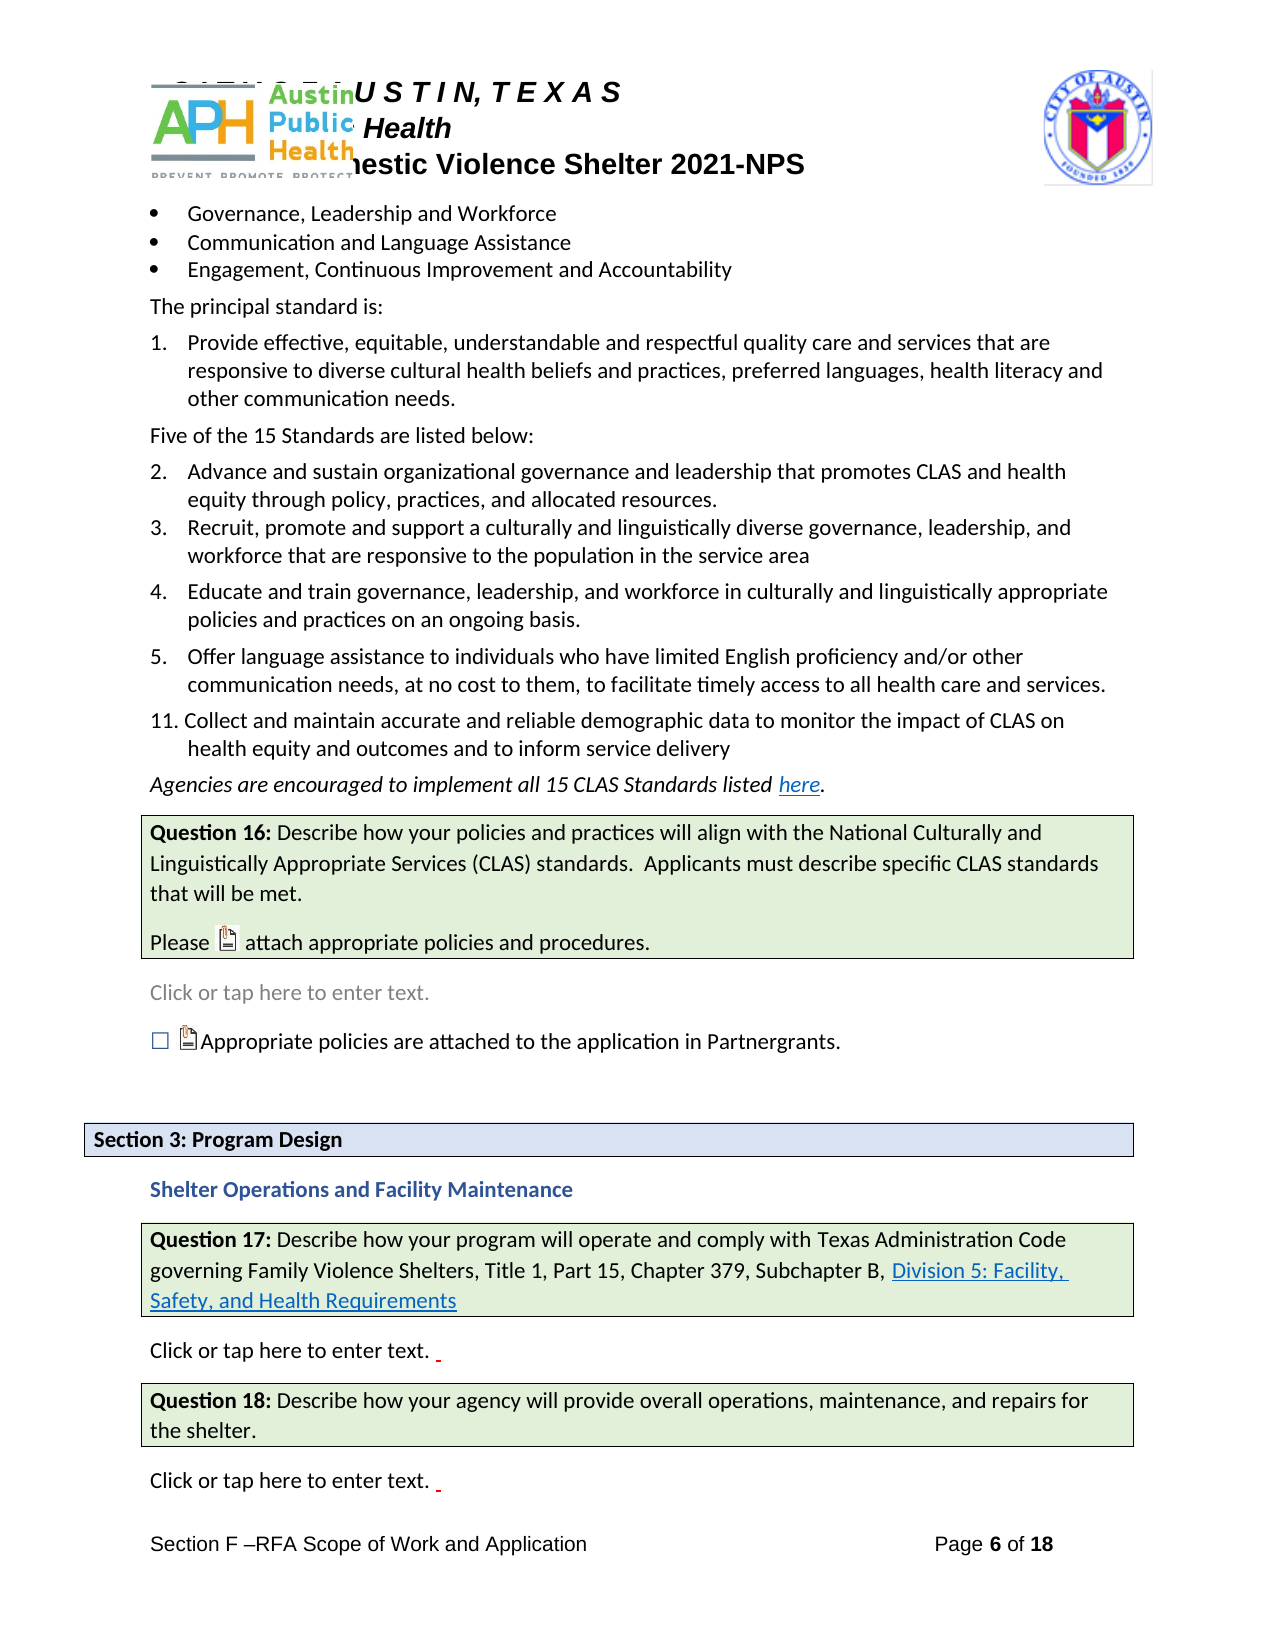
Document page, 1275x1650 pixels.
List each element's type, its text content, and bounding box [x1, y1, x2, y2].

text Five of the 15 Standards are listed below: [150, 421, 1125, 449]
text Appropriate policies are attached to the application in Partnergrants. [150, 1025, 1125, 1056]
text Question 17: Describe how your program will operate and comply with Texas Administration Code governing Family Violence Shelters, Title 1, Part 15, Chapter 379, Subchapter B, Division 5: Facility, Safety, and Health Requirements [142, 1224, 1133, 1316]
picture [175, 1025, 201, 1050]
picture [1043, 70, 1154, 187]
list Recruit, promote and support a culturally and linguistically diverse governance, leadership, and workforce that are responsive to the population in the service area [150, 513, 1125, 569]
text Shelter Operations and Facility Maintenance [150, 1176, 1125, 1204]
text Please attach appropriate policies and procedures. [142, 923, 1133, 958]
text 11. Collect and maintain accurate and reliable demographic data to monitor the impact of CLAS on health equity and outcomes and to inform service delivery [150, 706, 1125, 762]
list Provide effective, equitable, understandable and respectful quality care and services that are responsive to diverse cultural health beliefs and practices, preferred languages, health literacy and other communication needs. [150, 328, 1125, 412]
list Engagement, Continuous Improvement and Accountability [150, 256, 1125, 284]
text Section 3: Program Design [85, 1124, 1133, 1156]
list Advance and sustain organizational governance and leadership that promotes CLAS and health equity through policy, practices, and allocated resources. [150, 457, 1125, 513]
list Question 18: Describe how your agency will provide overall operations, maintenance, and repairs for the shelter. [142, 1384, 1133, 1446]
text Agencies are encouraged to implement all 15 CLAS Standards listed here. [150, 771, 1125, 799]
list Governance, Leadership and Workforce [150, 199, 1125, 228]
text The principal standard is: [150, 292, 1125, 320]
text Question 16: Describe how your policies and practices will align with the National Culturally and Linguistically Appropriate Services (CLAS) standards. Applicants must describe specific CLAS standards that will be met. [142, 816, 1133, 907]
list Offer language assistance to individuals who have limited English proficiency and/or other communication needs, at no cost to them, to facilitate timely access to all health care and services. [150, 642, 1125, 698]
list Communication and Language Assistance [150, 228, 1125, 256]
picture [150, 83, 353, 178]
list Educate and train governance, leadership, and workforce in culturally and linguistically appropriate policies and practices on an ongoing basis. [150, 577, 1125, 633]
picture [215, 925, 240, 951]
